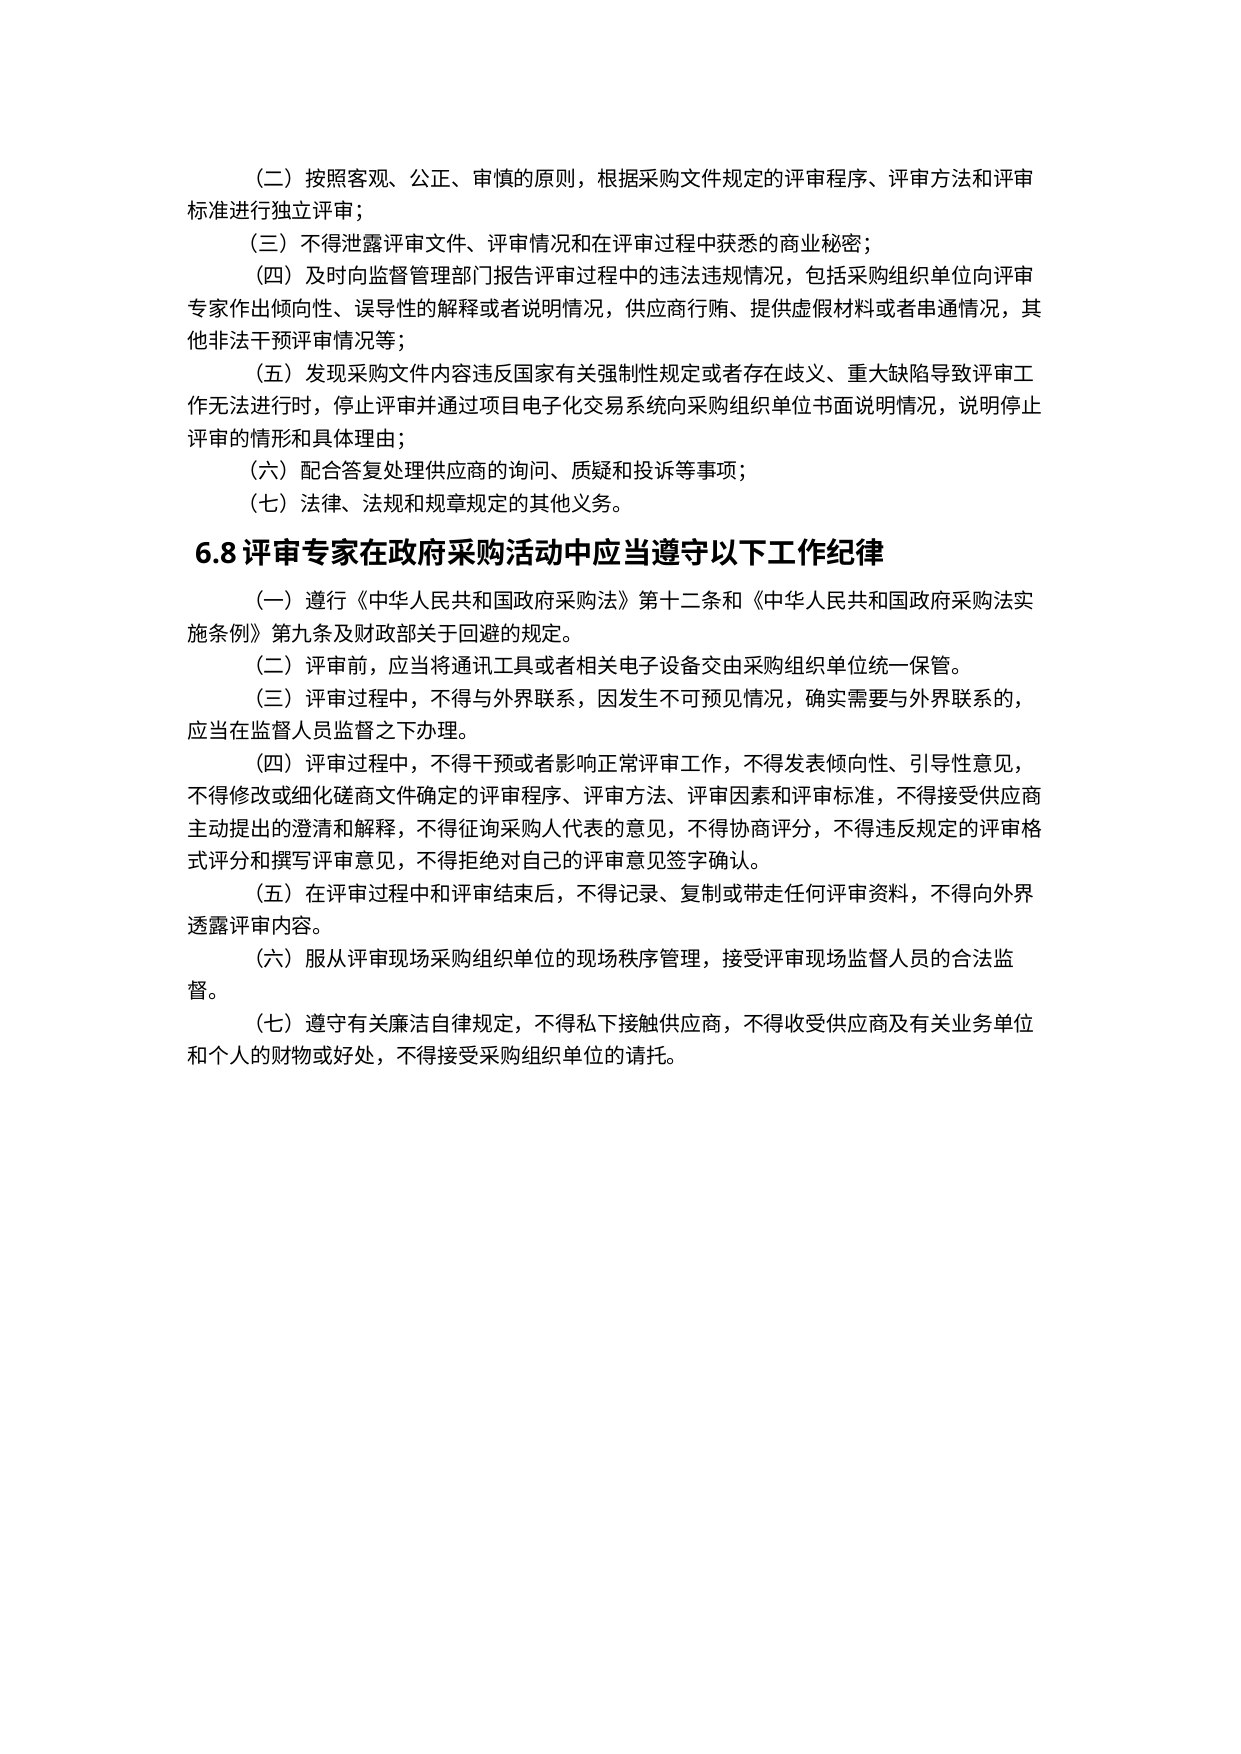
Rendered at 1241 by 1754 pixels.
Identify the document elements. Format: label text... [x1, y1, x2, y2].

text （三）不得泄露评审文件、评审情况和在评审过程中获悉的商业秘密； [187, 227, 1053, 259]
text （二）按照客观、公正、审慎的原则，根据采购文件规定的评审程序、评审方法和评审标准进行独立评审； [187, 162, 1053, 227]
text （四）评审过程中，不得干预或者影响正常评审工作，不得发表倾向性、引导性意见， 不得修改或细化磋商文件确定的评审程序、评审方法、评审因素和评审标准，不得接受供应商主动提出的澄清和解释，不得征询采购人代表的意见，不得协商评分，不得违反规定的评审格式评分和撰写评审意见，不得拒绝对自己的评审意见签字确认。 [187, 747, 1053, 877]
text 6.8评审专家在政府采购活动中应当遵守以下工作纪律 [187, 519, 1053, 584]
text （三）评审过程中，不得与外界联系，因发生不可预见情况，确实需要与外界联系的， 应当在监督人员监督之下办理。 [187, 682, 1053, 747]
text （七）遵守有关廉洁自律规定，不得私下接触供应商，不得收受供应商及有关业务单位和个人的财物或好处，不得接受采购组织单位的请托。 [187, 1007, 1053, 1072]
text （六）配合答复处理供应商的询问、质疑和投诉等事项； [187, 454, 1053, 487]
text （二）评审前，应当将通讯工具或者相关电子设备交由采购组织单位统一保管。 [187, 649, 1053, 682]
text （五）发现采购文件内容违反国家有关强制性规定或者存在歧义、重大缺陷导致评审工作无法进行时，停止评审并通过项目电子化交易系统向采购组织单位书面说明情况，说明停止评审的情形和具体理由； [187, 357, 1053, 454]
text （六）服从评审现场采购组织单位的现场秩序管理，接受评审现场监督人员的合法监督。 [187, 942, 1053, 1007]
text （四）及时向监督管理部门报告评审过程中的违法违规情况，包括采购组织单位向评审专家作出倾向性、误导性的解释或者说明情况，供应商行贿、提供虚假材料或者串通情况，其他非法干预评审情况等； [187, 259, 1053, 357]
text （五）在评审过程中和评审结束后，不得记录、复制或带走任何评审资料，不得向外界透露评审内容。 [187, 877, 1053, 942]
text （七）法律、法规和规章规定的其他义务。 [187, 487, 1053, 519]
text （一）遵行《中华人民共和国政府采购法》第十二条和《中华人民共和国政府采购法实施条例》第九条及财政部关于回避的规定。 [187, 584, 1053, 649]
